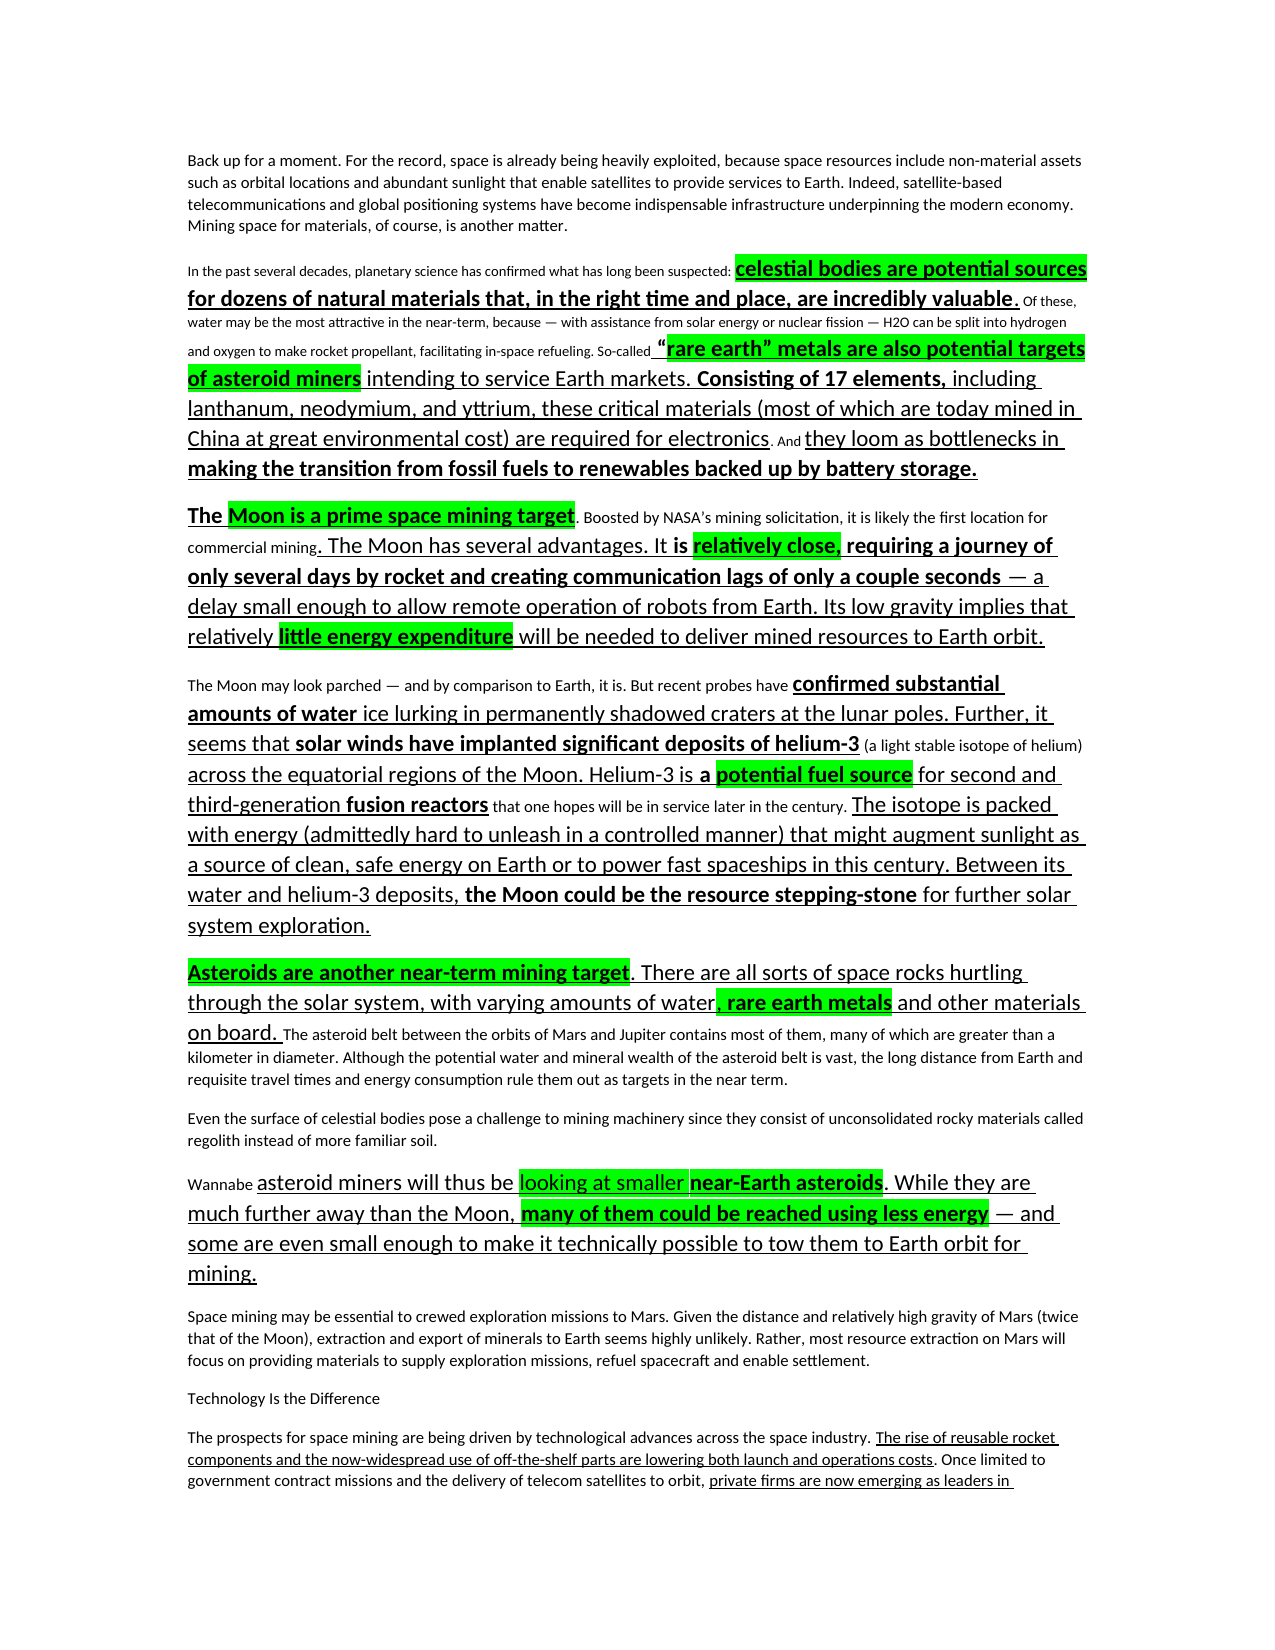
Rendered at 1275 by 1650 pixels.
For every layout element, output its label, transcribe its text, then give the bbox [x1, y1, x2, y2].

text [187, 1427, 1087, 1491]
text Technology Is the Difference [187, 1388, 1087, 1409]
text Back up for a moment. For the record, space is already being heavily exploited, because space resources include non-material assets such as orbital locations and abundant sunlight that enable satellites to provide services to Earth. Indeed, satellite-based telecommunications and global positioning systems have become indispensable infrastructure underpinning the modern economy. Mining space for materials, of course, is another matter. [187, 150, 1087, 236]
text Even the surface of celestial bodies pose a challenge to mining machinery since they consist of unconsolidated rocky materials called regolith instead of more familiar soil. [187, 1108, 1087, 1150]
text Wannabe asteroid miners will thus be looking at smaller near-Earth asteroids. While they are much further away than the Moon, many of them could be reached using less energy — and some are even small enough to make it technically possible to tow them to Earth orbit for mining. [187, 1168, 1087, 1287]
text The Moon is a prime space mining target. Boosted by NASA’s mining solicitation, it is likely the first location for commercial mining. The Moon has several advantages. It is relatively close, requiring a journey of only several days by rocket and creating communication lags of only a couple seconds — a delay small enough to allow remote operation of robots from Earth. Its low gravity implies that relatively little energy expenditure will be needed to deliver mined resources to Earth orbit. [187, 501, 1087, 650]
text Asteroids are another near-term mining target. There are all sorts of space rocks hurtling through the solar system, with varying amounts of water, rare earth metals and other materials on board. The asteroid belt between the orbits of Mars and Jupiter contains most of them, many of which are greater than a kilometer in diameter. Although the potential water and mineral wealth of the asteroid belt is vast, the long distance from Earth and requisite travel times and energy consumption rule them out as targets in the near term. [187, 958, 1087, 1090]
text In the past several decades, planetary science has confirmed what has long been suspected: celestial bodies are potential sources for dozens of natural materials that, in the right time and place, are incredibly valuable. Of these, water may be the most attractive in the near-term, because — with assistance from solar energy or nuclear fission — H2O can be split into hydrogen and oxygen to make rocket propellant, facilitating in-space refueling. So-called “rare earth” metals are also potential targets of asteroid miners intending to service Earth markets. Consisting of 17 elements, including lanthanum, neodymium, and yttrium, these critical materials (most of which are today mined in China at great environmental cost) are required for electronics. And they loom as bottlenecks in making the transition from fossil fuels to renewables backed up by battery storage. [187, 254, 1087, 483]
text Space mining may be essential to crewed exploration missions to Mars. Given the distance and relatively high gravity of Mars (twice that of the Moon), extraction and export of minerals to Earth seems highly unlikely. Rather, most resource extraction on Mars will focus on providing materials to supply exploration missions, refuel spacecraft and enable settlement. [187, 1306, 1087, 1370]
text The Moon may look parched — and by comparison to Earth, it is. But recent probes have confirmed substantial amounts of water ice lurking in permanently shadowed craters at the lunar poles. Further, it seems that solar winds have implanted significant deposits of helium-3 (a light stable isotope of helium) across the equatorial regions of the Moon. Helium-3 is a potential fuel source for second and third-generation fusion reactors that one hopes will be in service later in the century. The isotope is packed with energy (admittedly hard to unleash in a controlled manner) that might augment sunlight as a source of clean, safe energy on Earth or to power fast spaceships in this century. Between its water and helium-3 deposits, the Moon could be the resource stepping-stone for further solar system exploration. [187, 669, 1087, 939]
